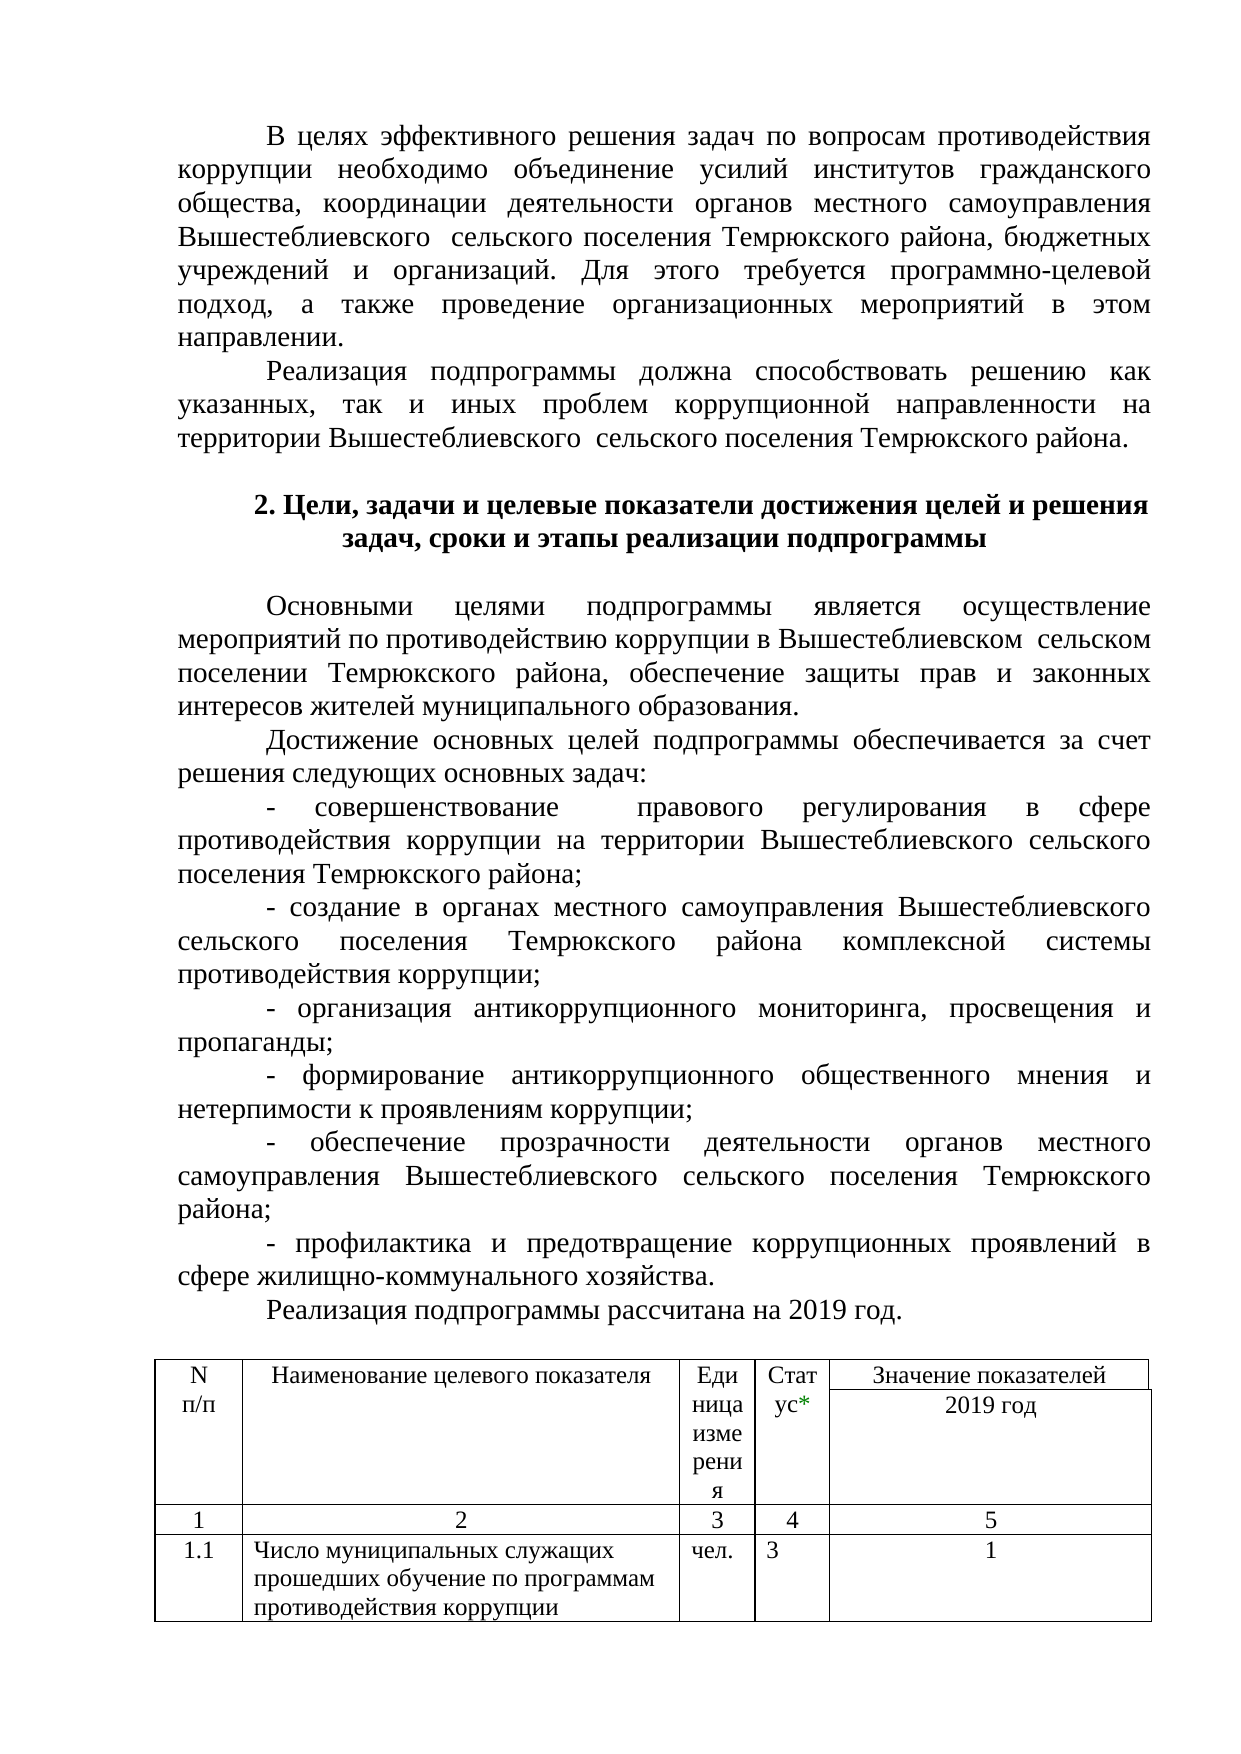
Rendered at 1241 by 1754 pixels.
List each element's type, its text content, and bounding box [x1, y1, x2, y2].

table_cell 2 [243, 1505, 679, 1534]
text - создание в органах местного самоуправления Вышестеблиевского сельского поселения Темрюкского района комплексной системы противодействия коррупции; [177, 889, 1152, 990]
table_cell 2019 год [830, 1390, 1151, 1504]
table_cell чел. [680, 1535, 754, 1621]
table_header Единица измерения [680, 1360, 754, 1504]
text Реализация подпрограммы рассчитана на 2019 год. [177, 1292, 1152, 1326]
text Достижение основных целей подпрограммы обеспечивается за счет решения следующих основных задач: [177, 722, 1152, 789]
table_cell 1 [156, 1505, 242, 1534]
table_cell 4 [756, 1505, 829, 1534]
text - обеспечение прозрачности деятельности органов местного самоуправления Вышестеблиевского сельского поселения Темрюкского района; [177, 1124, 1152, 1225]
table_header Статус* [756, 1360, 829, 1504]
text Основными целями подпрограммы является осуществление мероприятий по противодействию коррупции в Вышестеблиевском сельском поселении Темрюкского района, обеспечение защиты прав и законных интересов жителей муниципального образования. [177, 588, 1152, 722]
table_cell 1.1 [156, 1535, 242, 1621]
text Реализация подпрограммы должна способствовать решению как указанных, так и иных проблем коррупционной направленности на территории Вышестеблиевского сельского поселения Темрюкского района. [177, 353, 1152, 453]
table_cell Число муниципальных служащих прошедших обучение по программам противодействия коррупции [243, 1535, 679, 1621]
text 2. Цели, задачи и целевые показатели достижения целей и решения задач, сроки и этапы реализации подпрограммы [177, 487, 1152, 554]
table_cell 3 [680, 1505, 754, 1534]
table_cell 1 [830, 1535, 1151, 1621]
table_header Наименование целевого показателя [243, 1360, 679, 1504]
text - совершенствование правового регулирования в сфере противодействия коррупции на территории Вышестеблиевского сельского поселения Темрюкского района; [177, 789, 1152, 889]
table_header Значение показателей [830, 1360, 1148, 1389]
text - формирование антикоррупционного общественного мнения и нетерпимости к проявлениям коррупции; [177, 1057, 1152, 1124]
text - организация антикоррупционного мониторинга, просвещения и пропаганды; [177, 990, 1152, 1057]
table_cell 3 [756, 1535, 829, 1621]
table_header N п/п [156, 1360, 242, 1504]
table_cell 5 [830, 1505, 1151, 1534]
text - профилактика и предотвращение коррупционных проявлений в сфере жилищно-коммунального хозяйства. [177, 1225, 1152, 1292]
text В целях эффективного решения задач по вопросам противодействия коррупции необходимо объединение усилий институтов гражданского общества, координации деятельности органов местного самоуправления Вышестеблиевского сельского поселения Темрюкского района, бюджетных учреждений и организаций. Для этого требуется программно-целевой подход, а также проведение организационных мероприятий в этом направлении. [177, 118, 1152, 353]
